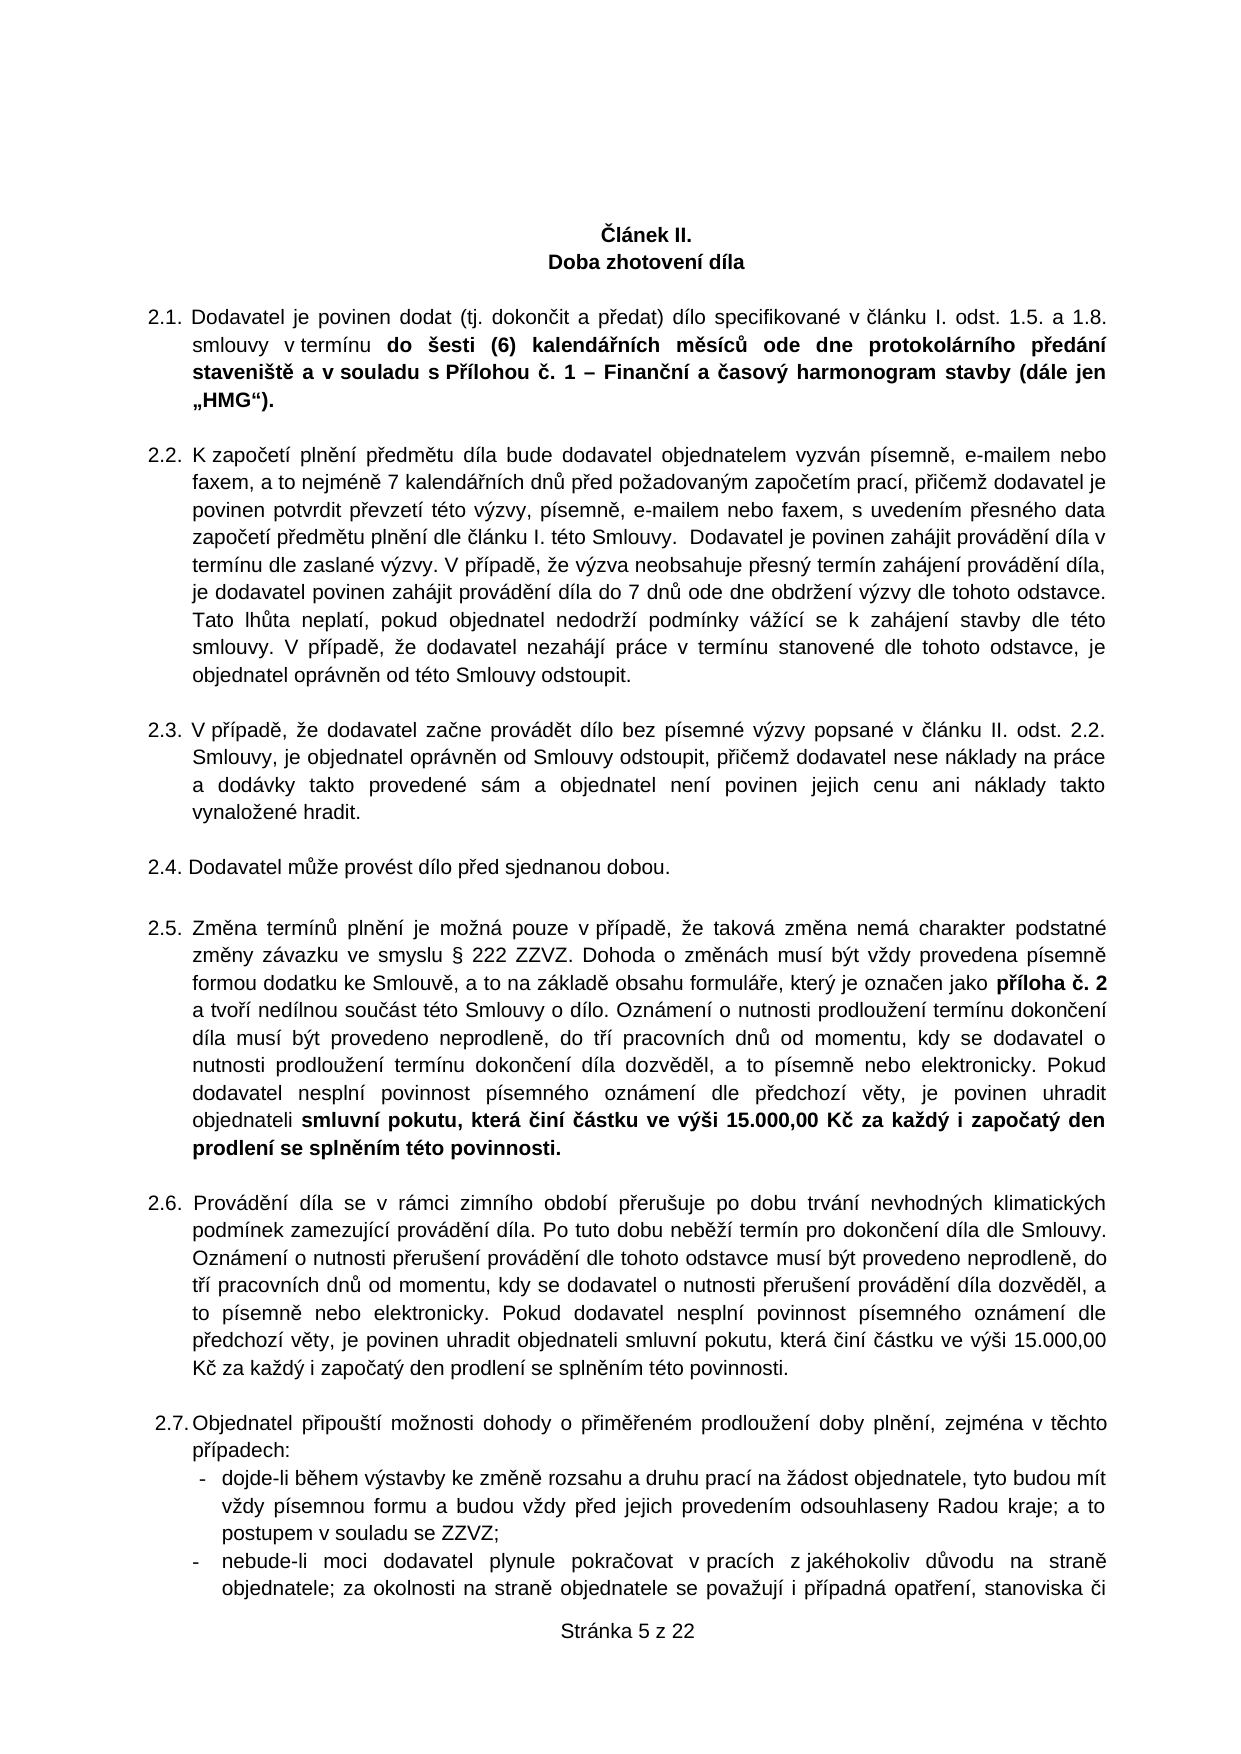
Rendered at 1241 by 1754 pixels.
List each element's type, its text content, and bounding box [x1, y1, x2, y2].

text 2.5. Změna termínů plnění je možná pouze v případě, že taková změna nemá charakter podstatné změny závazku ve smyslu § 222 ZZVZ. Dohoda o změnách musí být vždy provedena písemně formou dodatku ke Smlouvě, a to na základě obsahu formuláře, který je označen jako příloha č. 2 a tvoří nedílnou součást této Smlouvy o dílo. Oznámení o nutnosti prodloužení termínu dokončení díla musí být provedeno neprodleně, do tří pracovních dnů od momentu, kdy se dodavatel o nutnosti prodloužení termínu dokončení díla dozvěděl, a to písemně nebo elektronicky. Pokud dodavatel nesplní povinnost písemného oznámení dle předchozí věty, je povinen uhradit objednateli smluvní pokutu, která činí částku ve výši 15.000,00 Kč za každý i započatý den prodlení se splněním této povinnosti. [148, 916, 1107, 1160]
list Objednatel připouští možnosti dohody o přiměřeném prodloužení doby plnění, zejména v těchto případech: [154, 1411, 1107, 1462]
text 2.4. Dodavatel může provést dílo před sjednanou dobou. [148, 855, 1107, 879]
text 2.6. Provádění díla se v rámci zimního období přerušuje po dobu trvání nevhodných klimatických podmínek zamezující provádění díla. Po tuto dobu neběží termín pro dokončení díla dle Smlouvy. Oznámení o nutnosti přerušení provádění dle tohoto odstavce musí být provedeno neprodleně, do tří pracovních dnů od momentu, kdy se dodavatel o nutnosti přerušení provádění díla dozvěděl, a to písemně nebo elektronicky. Pokud dodavatel nesplní povinnost písemného oznámení dle předchozí věty, je povinen uhradit objednateli smluvní pokutu, která činí částku ve výši 15.000,00 Kč za každý i započatý den prodlení se splněním této povinnosti. [148, 1191, 1107, 1380]
text Článek II. [185, 223, 1107, 247]
list dojde-li během výstavby ke změně rozsahu a druhu prací na žádost objednatele, tyto budou mít vždy písemnou formu a budou vždy před jejich provedením odsouhlaseny Radou kraje; a to postupem v souladu se ZZVZ; [199, 1466, 1107, 1545]
text 2.2. K započetí plnění předmětu díla bude dodavatel objednatelem vyzván písemně, e-mailem nebo faxem, a to nejméně 7 kalendářních dnů před požadovaným započetím prací, přičemž dodavatel je povinen potvrdit převzetí této výzvy, písemně, e-mailem nebo faxem, s uvedením přesného data započetí předmětu plnění dle článku I. této Smlouvy. Dodavatel je povinen zahájit provádění díla v termínu dle zaslané výzvy. V případě, že výzva neobsahuje přesný termín zahájení provádění díla, je dodavatel povinen zahájit provádění díla do 7 dnů ode dne obdržení výzvy dle tohoto odstavce. Tato lhůta neplatí, pokud objednatel nedodrží podmínky vážící se k zahájení stavby dle této smlouvy. V případě, že dodavatel nezahájí práce v termínu stanovené dle tohoto odstavce, je objednatel oprávněn od této Smlouvy odstoupit. [148, 443, 1107, 687]
text 2.3. V případě, že dodavatel začne provádět dílo bez písemné výzvy popsané v článku II. odst. 2.2. Smlouvy, je objednatel oprávněn od Smlouvy odstoupit, přičemž dodavatel nese náklady na práce a dodávky takto provedené sám a objednatel není povinen jejich cenu ani náklady takto vynaložené hradit. [148, 718, 1107, 824]
text Doba zhotovení díla [185, 250, 1107, 274]
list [192, 1548, 1107, 1600]
text 2.1. Dodavatel je povinen dodat (tj. dokončit a předat) dílo specifikované v článku I. odst. 1.5. a 1.8. smlouvy v termínu do šesti (6) kalendářních měsíců ode dne protokolárního předání staveniště a v souladu s Přílohou č. 1 – Finanční a časový harmonogram stavby (dále jen „HMG“). [148, 305, 1107, 412]
